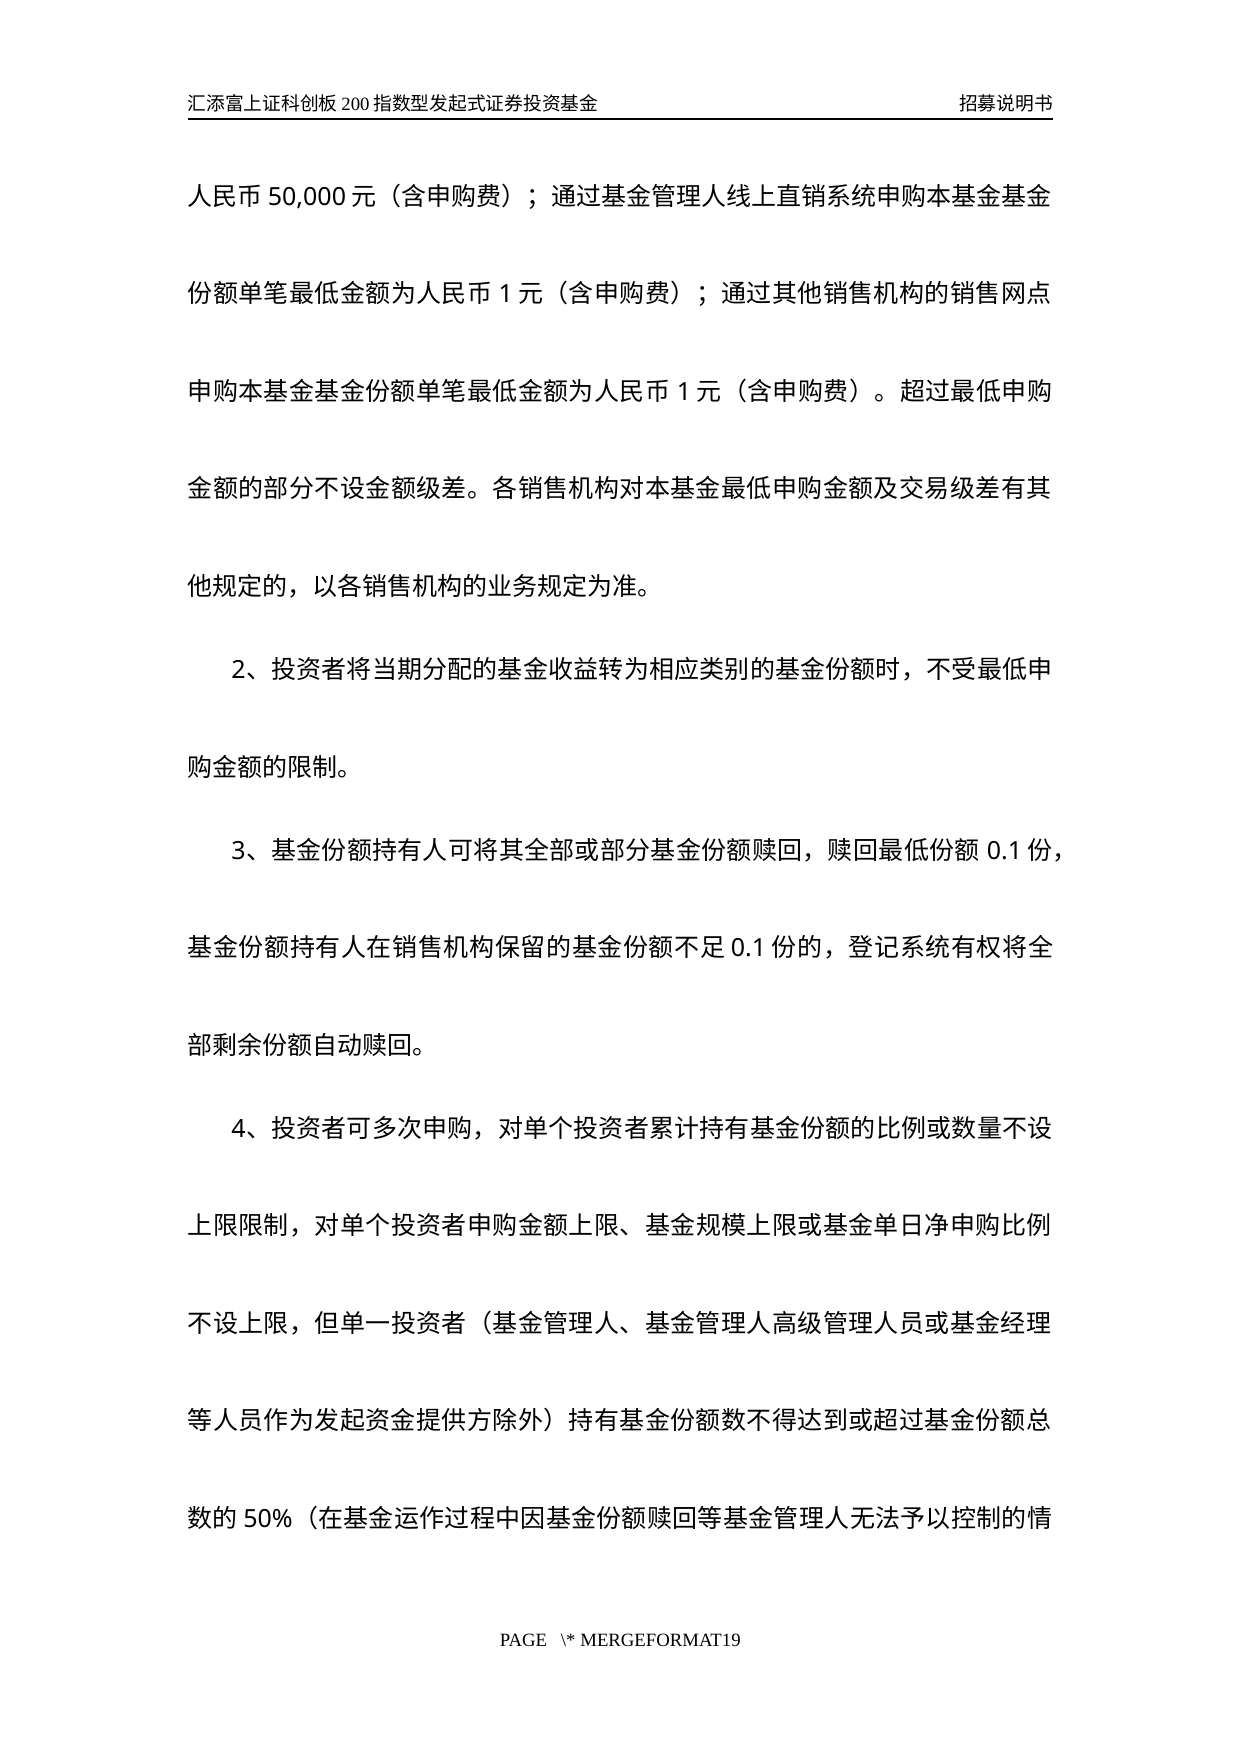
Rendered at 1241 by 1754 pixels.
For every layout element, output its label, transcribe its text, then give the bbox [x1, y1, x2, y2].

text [187, 162, 1053, 617]
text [187, 1094, 1053, 1549]
text 2、投资者将当期分配的基金收益转为相应类别的基金份额时，不受最低申购金额的限制。 [187, 635, 1053, 798]
text 3、基金份额持有人可将其全部或部分基金份额赎回，赎回最低份额0.1份，基金份额持有人在销售机构保留的基金份额不足0.1份的，登记系统有权将全部剩余份额自动赎回。 [187, 816, 1053, 1076]
